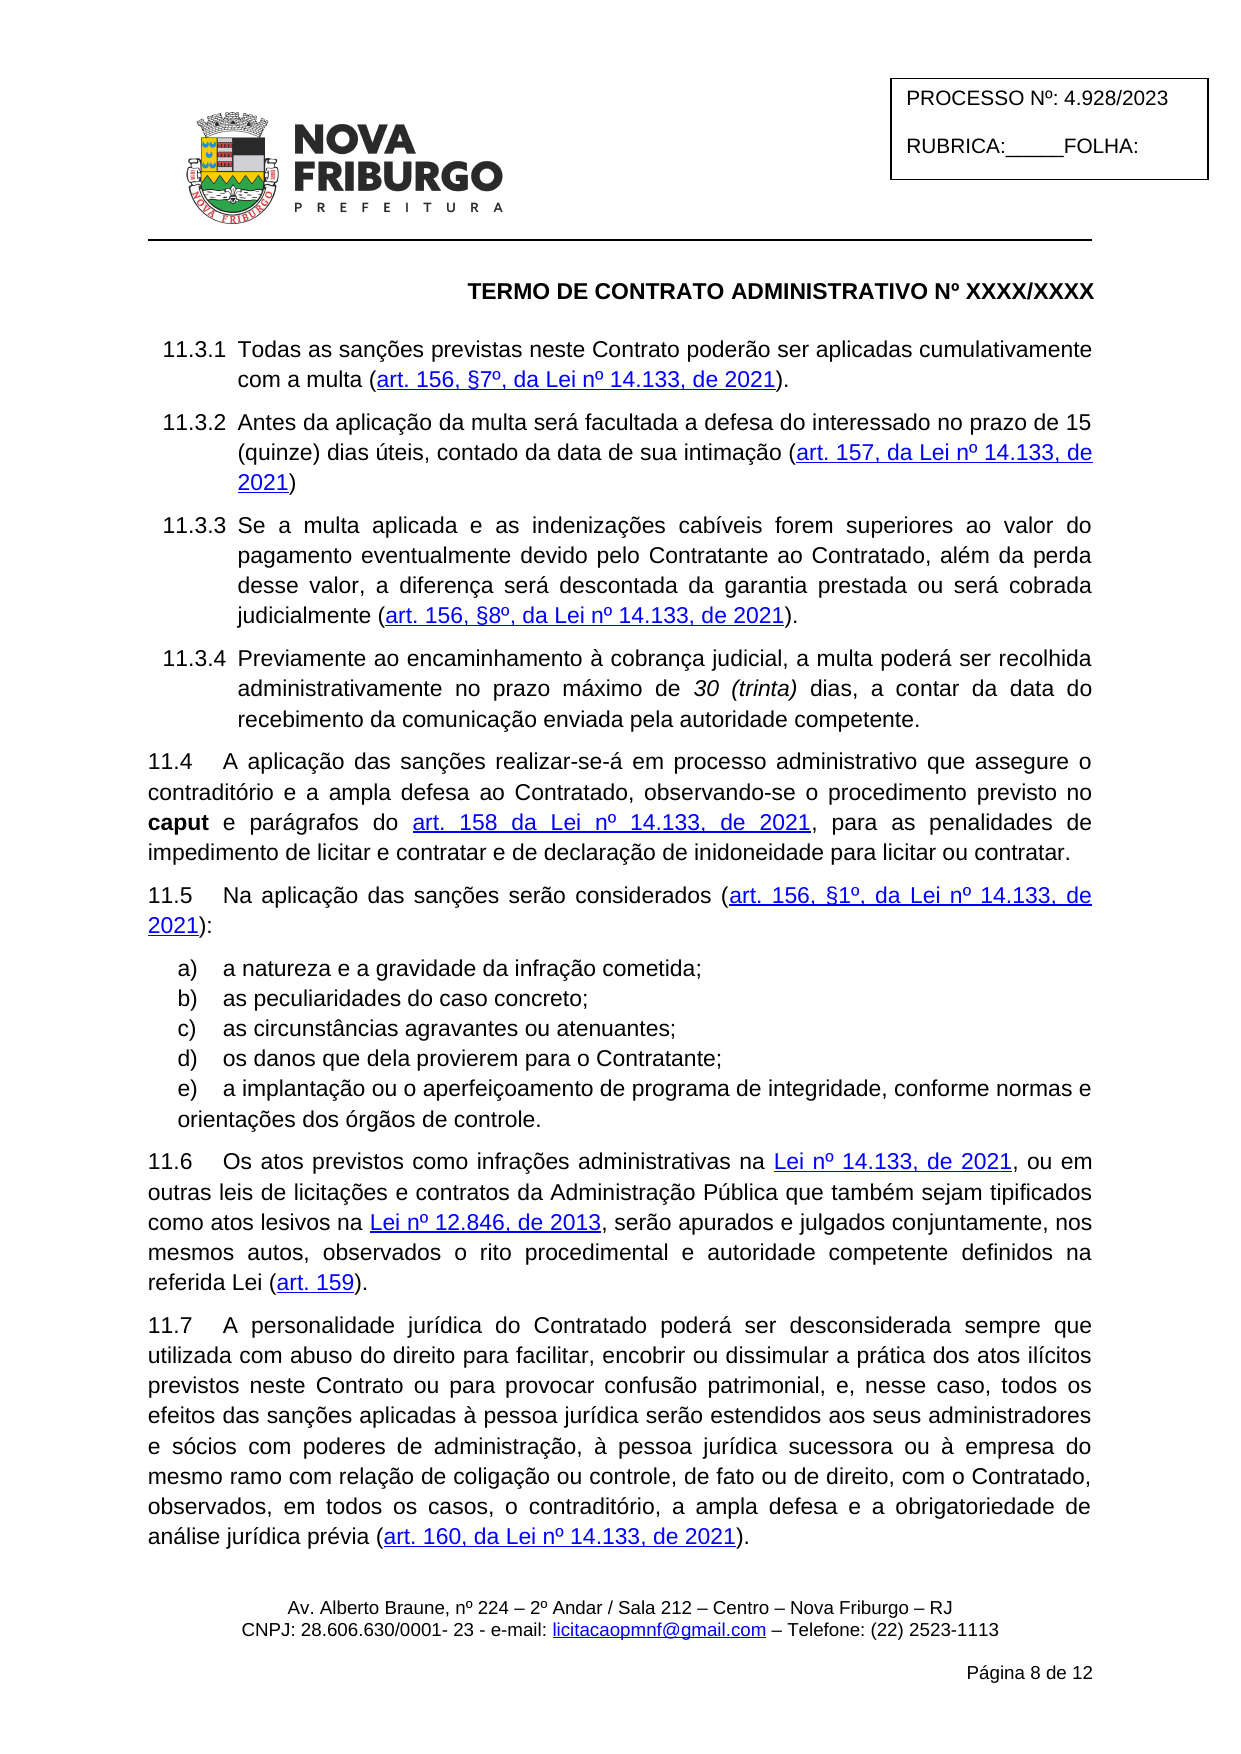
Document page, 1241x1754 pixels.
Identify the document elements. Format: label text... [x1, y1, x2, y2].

list os danos que dela provierem para o Contratante; [177, 1045, 1092, 1071]
list Previamente ao encaminhamento à cobrança judicial, a multa poderá ser recolhida administrativamente no prazo máximo de 30 (trinta) dias, a contar da data do recebimento da comunicação enviada pela autoridade competente. [162, 645, 1092, 732]
list a natureza e a gravidade da infração cometida; [177, 954, 1092, 981]
picture [147, 100, 542, 238]
list Antes da aplicação da multa será facultada a defesa do interessado no prazo de 15 (quinze) dias úteis, contado da data de sua intimação (art. 157, da Lei nº 14.133, de 2021) [162, 409, 1092, 495]
list Na aplicação das sanções serão considerados (art. 156, §1º, da Lei nº 14.133, de 2021): [148, 882, 1092, 938]
list a implantação ou o aperfeiçoamento de programa de integridade, conforme normas e orientações dos órgãos de controle. [177, 1075, 1092, 1132]
list as circunstâncias agravantes ou atenuantes; [177, 1015, 1092, 1041]
list as peculiaridades do caso concreto; [177, 985, 1092, 1011]
list Se a multa aplicada e as indenizações cabíveis forem superiores ao valor do pagamento eventualmente devido pelo Contratante ao Contratado, além da perda desse valor, a diferença será descontada da garantia prestada ou será cobrada judicialmente (art. 156, §8º, da Lei nº 14.133, de 2021). [162, 512, 1092, 629]
list Todas as sanções previstas neste Contrato poderão ser aplicadas cumulativamente com a multa (art. 156, §7º, da Lei nº 14.133, de 2021). [162, 336, 1092, 392]
list Os atos previstos como infrações administrativas na Lei nº 14.133, de 2021, ou em outras leis de licitações e contratos da Administração Pública que também sejam tipificados como atos lesivos na Lei nº 12.846, de 2013, serão apurados e julgados conjuntamente, nos mesmos autos, observados o rito procedimental e autoridade competente definidos na referida Lei (art. 159). [148, 1148, 1092, 1295]
list A personalidade jurídica do Contratado poderá ser desconsiderada sempre que utilizada com abuso do direito para facilitar, encobrir ou dissimular a prática dos atos ilícitos previstos neste Contrato ou para provocar confusão patrimonial, e, nesse caso, todos os efeitos das sanções aplicadas à pessoa jurídica serão estendidos aos seus administradores e sócios com poderes de administração, à pessoa jurídica sucessora ou à empresa do mesmo ramo com relação de coligação ou controle, de fato ou de direito, com o Contratado, observados, em todos os casos, o contraditório, a ampla defesa e a obrigatoriedade de análise jurídica prévia (art. 160, da Lei nº 14.133, de 2021). [148, 1312, 1092, 1549]
list A aplicação das sanções realizar-se-á em processo administrativo que assegure o contraditório e a ampla defesa ao Contratado, observando-se o procedimento previsto no caput e parágrafos do art. 158 da Lei nº 14.133, de 2021, para as penalidades de impedimento de licitar e contratar e de declaração de inidoneidade para licitar ou contratar. [148, 748, 1092, 865]
